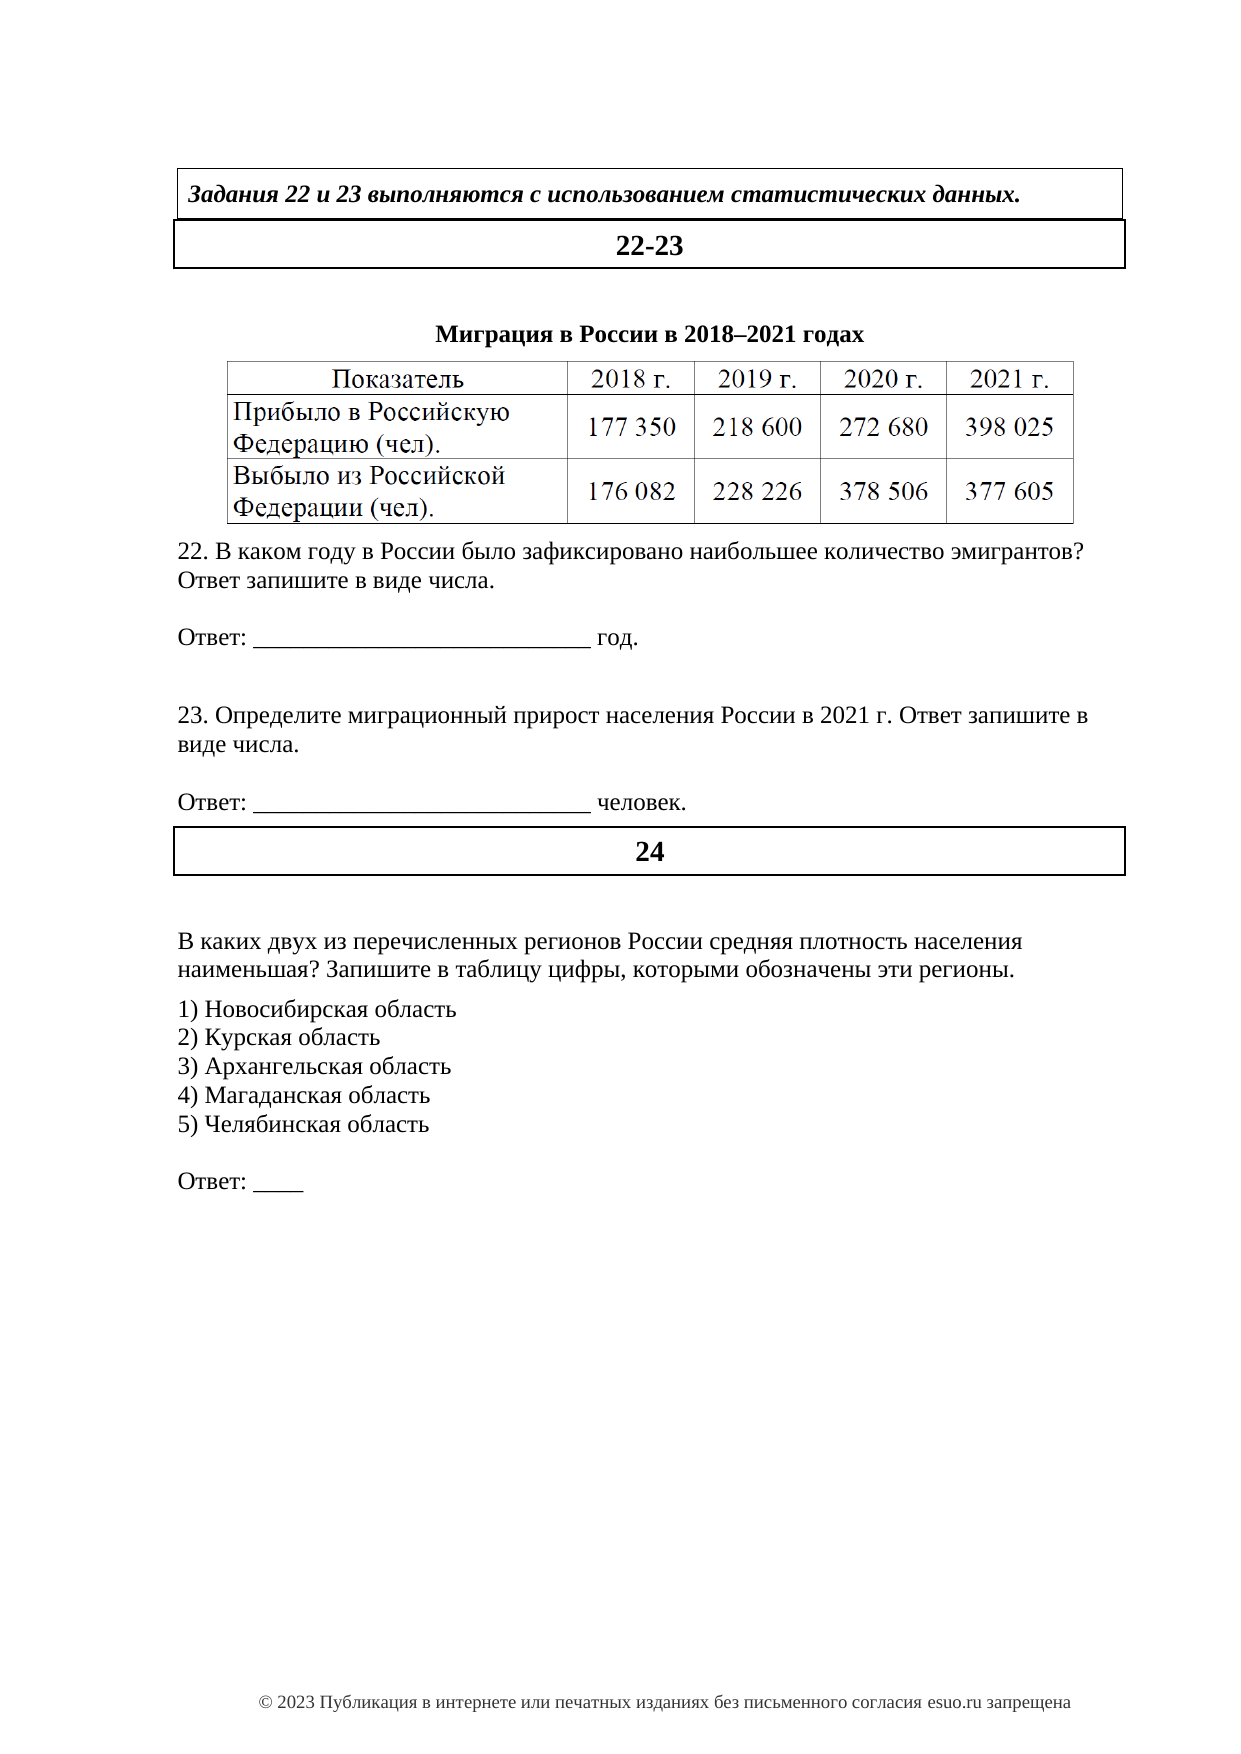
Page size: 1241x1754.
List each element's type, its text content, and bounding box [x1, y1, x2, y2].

subtitle 24 [175, 828, 1124, 874]
text Миграция в России в 2018–2021 годах [177, 319, 1122, 348]
text В каких двух из перечисленных регионов России средняя плотность населения наименьшая? Запишите в таблицу цифры, которыми обозначены эти регионы. [177, 926, 1122, 983]
subtitle 22-23 [175, 221, 1124, 267]
text 1) Новосибирская область 2) Курская область 3) Архангельская область 4) Магаданская область 5) Челябинская область Ответ: ____ [177, 994, 1122, 1195]
text 22. В каком году в России было зафиксировано наибольшее количество эмигрантов? Ответ запишите в виде числа. Ответ: ___________________________ год. [177, 536, 1122, 651]
picture [224, 358, 1075, 526]
table_header Задания 22 и 23 выполняются с использованием статистических данных. [178, 169, 1122, 218]
text 23. Определите миграционный прирост населения России в 2021 г. Ответ запишите в виде числа. Ответ: ___________________________ человек. [177, 701, 1122, 816]
